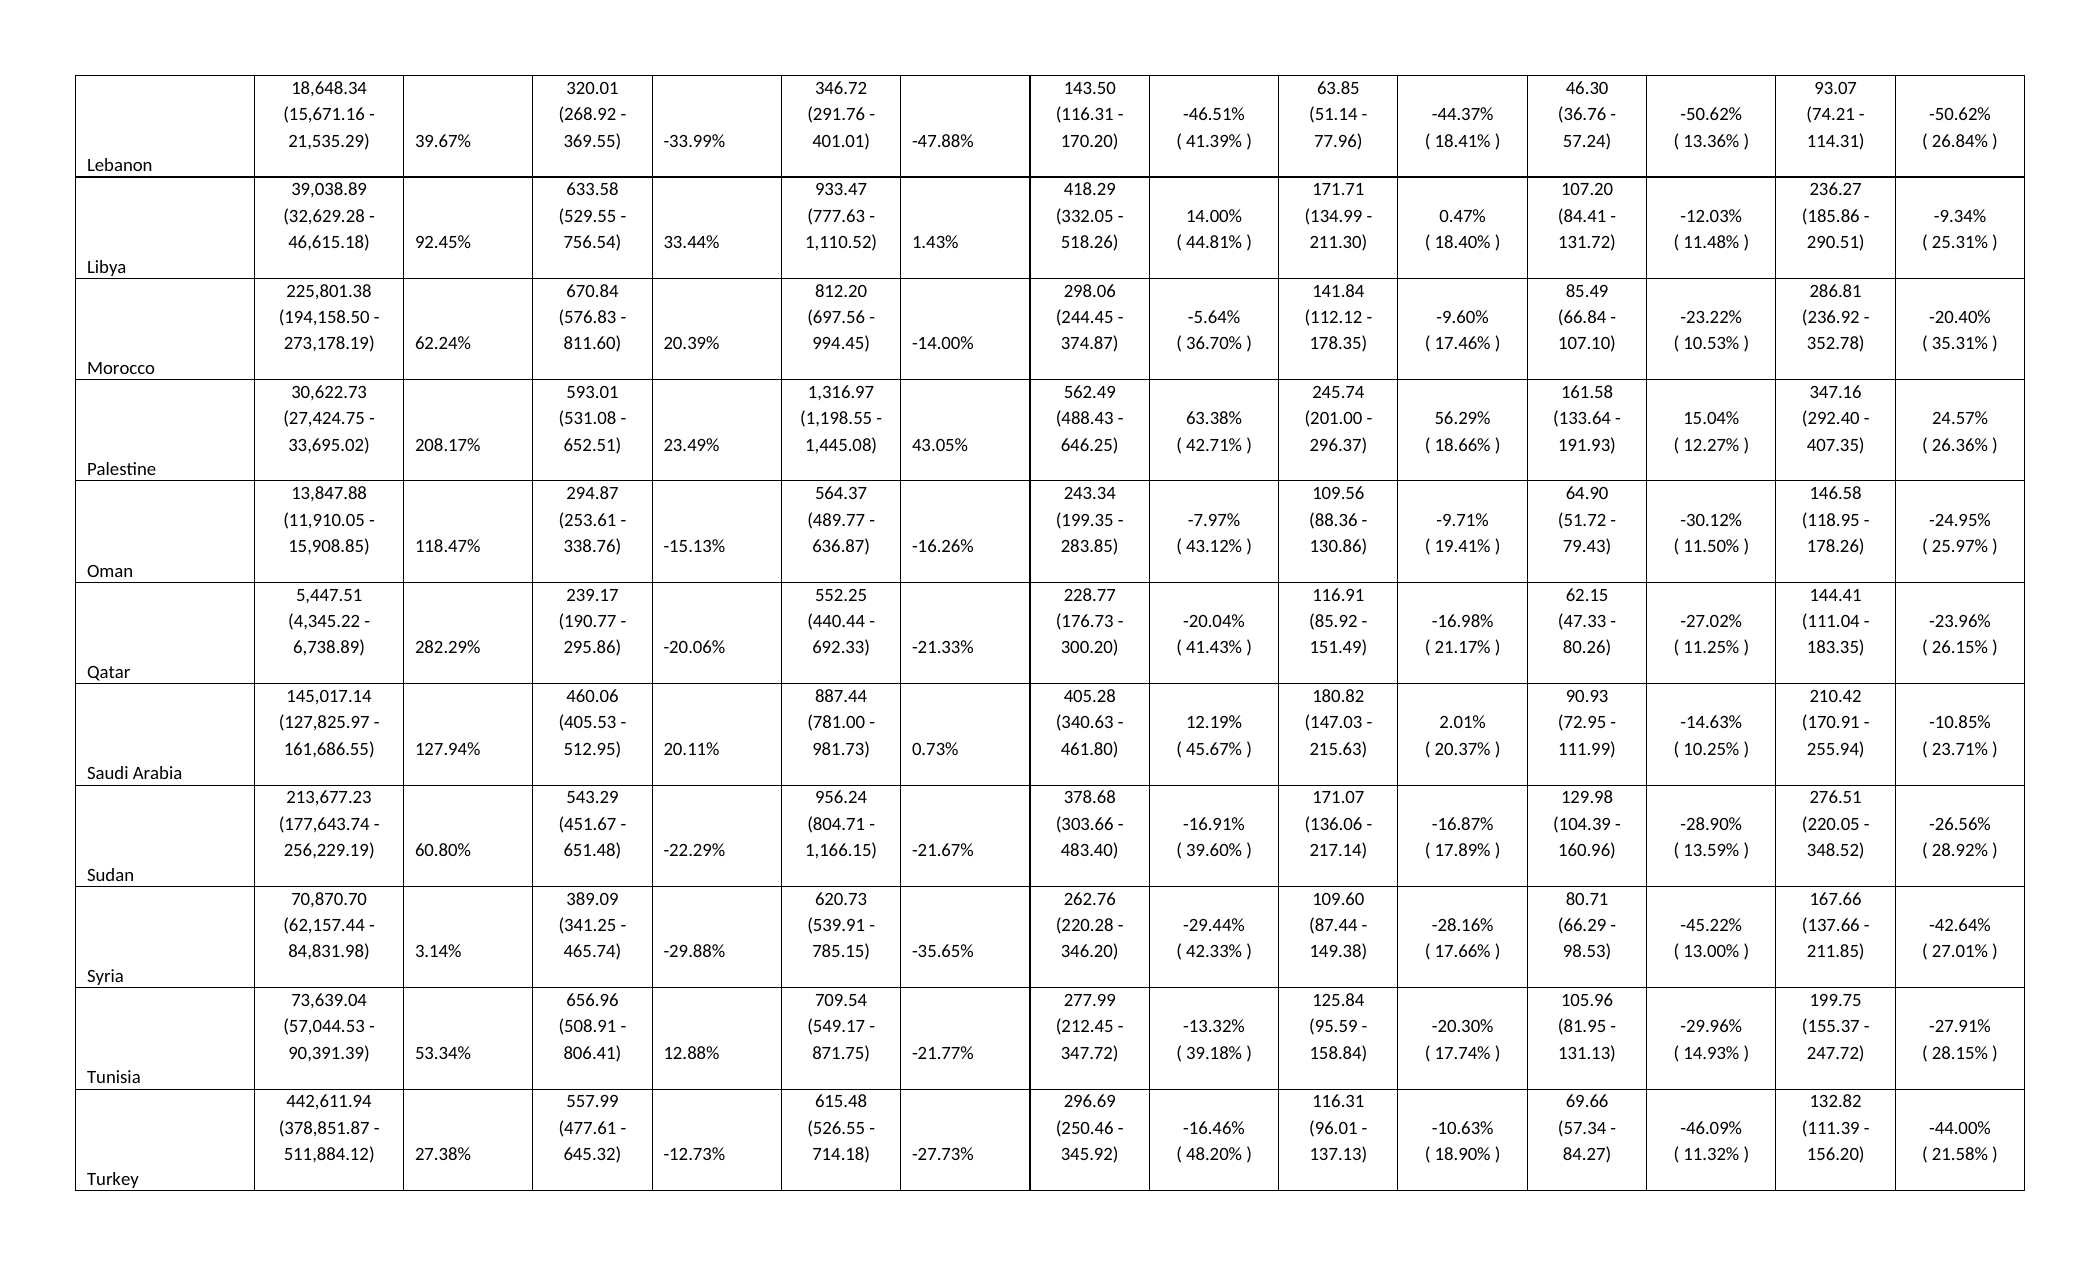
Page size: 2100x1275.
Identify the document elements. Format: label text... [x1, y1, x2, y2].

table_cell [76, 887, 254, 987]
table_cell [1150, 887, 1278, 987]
table_cell 5,447.51 (4,345.22 - 6,738.89) [255, 583, 403, 683]
table_cell 39,038.89 (32,629.28 - 46,615.18) [255, 178, 403, 278]
table_cell 56.29% ( 18.66% ) [1398, 380, 1527, 480]
table_cell 63.38% ( 42.71% ) [1150, 380, 1278, 480]
table_cell 670.84 (576.83 - 811.60) [533, 279, 652, 379]
table_cell 2.01% ( 20.37% ) [1398, 684, 1527, 784]
table_cell Palestine [76, 380, 254, 480]
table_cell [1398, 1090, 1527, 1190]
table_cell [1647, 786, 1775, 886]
table_cell 93.07 (74.21 - 114.31) [1776, 76, 1895, 176]
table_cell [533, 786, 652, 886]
table_cell -20.04% ( 41.43% ) [1150, 583, 1278, 683]
table_cell 15.04% ( 12.27% ) [1647, 380, 1775, 480]
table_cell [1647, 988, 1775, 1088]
table_cell 887.44 (781.00 - 981.73) [782, 684, 900, 784]
table_cell 33.44% [653, 178, 781, 278]
table_cell -20.06% [653, 583, 781, 683]
table_cell 243.34 (199.35 - 283.85) [1031, 481, 1149, 582]
table_cell 460.06 (405.53 - 512.95) [533, 684, 652, 784]
table_cell 564.37 (489.77 - 636.87) [782, 481, 900, 582]
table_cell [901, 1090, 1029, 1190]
table_cell -27.02% ( 11.25% ) [1647, 583, 1775, 683]
table_cell 43.05% [901, 380, 1029, 480]
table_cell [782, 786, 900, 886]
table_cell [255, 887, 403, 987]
table_cell 347.16 (292.40 - 407.35) [1776, 380, 1895, 480]
table_cell 85.49 (66.84 - 107.10) [1528, 279, 1646, 379]
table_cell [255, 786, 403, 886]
table_cell -12.03% ( 11.48% ) [1647, 178, 1775, 278]
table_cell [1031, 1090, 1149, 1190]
table_cell 812.20 (697.56 - 994.45) [782, 279, 900, 379]
table_cell -24.95% ( 25.97% ) [1896, 481, 2024, 582]
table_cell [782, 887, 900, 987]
table_cell 30,622.73 (27,424.75 - 33,695.02) [255, 380, 403, 480]
table_cell 23.49% [653, 380, 781, 480]
table_cell 405.28 (340.63 - 461.80) [1031, 684, 1149, 784]
table_cell 208.17% [404, 380, 532, 480]
table_cell 286.81 (236.92 - 352.78) [1776, 279, 1895, 379]
table_cell -21.33% [901, 583, 1029, 683]
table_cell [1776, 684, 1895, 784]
table_cell 92.45% [404, 178, 532, 278]
table_cell 107.20 (84.41 - 131.72) [1528, 178, 1646, 278]
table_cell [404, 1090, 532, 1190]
table_cell 24.57% ( 26.36% ) [1896, 380, 2024, 480]
table_cell -23.96% ( 26.15% ) [1896, 583, 2024, 683]
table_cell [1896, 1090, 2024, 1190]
table_cell 18,648.34 (15,671.16 - 21,535.29) [255, 76, 403, 176]
table_cell 418.29 (332.05 - 518.26) [1031, 178, 1149, 278]
table_cell 62.24% [404, 279, 532, 379]
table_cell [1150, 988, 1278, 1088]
table_cell -46.51% ( 41.39% ) [1150, 76, 1278, 176]
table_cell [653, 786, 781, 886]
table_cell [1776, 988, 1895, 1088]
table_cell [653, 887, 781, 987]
table_cell 282.29% [404, 583, 532, 683]
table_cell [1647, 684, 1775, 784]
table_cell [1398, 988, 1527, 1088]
table_cell 144.41 (111.04 - 183.35) [1776, 583, 1895, 683]
table_cell Oman [76, 481, 254, 582]
table_cell 180.82 (147.03 - 215.63) [1279, 684, 1397, 784]
table_cell -16.98% ( 21.17% ) [1398, 583, 1527, 683]
table_cell -7.97% ( 43.12% ) [1150, 481, 1278, 582]
table_cell -44.37% ( 18.41% ) [1398, 76, 1527, 176]
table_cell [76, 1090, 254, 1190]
table_cell 1.43% [901, 178, 1029, 278]
table_cell 0.73% [901, 684, 1029, 784]
table_cell -23.22% ( 10.53% ) [1647, 279, 1775, 379]
table_cell -9.71% ( 19.41% ) [1398, 481, 1527, 582]
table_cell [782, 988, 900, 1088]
table_cell 143.50 (116.31 - 170.20) [1031, 76, 1149, 176]
table_cell Libya [76, 178, 254, 278]
table_cell -50.62% ( 26.84% ) [1896, 76, 2024, 176]
table_cell 39.67% [404, 76, 532, 176]
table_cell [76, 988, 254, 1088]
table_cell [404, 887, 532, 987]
table_cell 225,801.38 (194,158.50 - 273,178.19) [255, 279, 403, 379]
table_cell 12.19% ( 45.67% ) [1150, 684, 1278, 784]
table_cell 320.01 (268.92 - 369.55) [533, 76, 652, 176]
table_cell -5.64% ( 36.70% ) [1150, 279, 1278, 379]
table_cell 64.90 (51.72 - 79.43) [1528, 481, 1646, 582]
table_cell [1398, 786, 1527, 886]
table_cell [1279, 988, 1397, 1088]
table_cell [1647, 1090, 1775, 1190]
table_cell 141.84 (112.12 - 178.35) [1279, 279, 1397, 379]
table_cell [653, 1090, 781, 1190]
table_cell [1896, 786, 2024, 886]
table_cell 228.77 (176.73 - 300.20) [1031, 583, 1149, 683]
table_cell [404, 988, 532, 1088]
table_cell 20.39% [653, 279, 781, 379]
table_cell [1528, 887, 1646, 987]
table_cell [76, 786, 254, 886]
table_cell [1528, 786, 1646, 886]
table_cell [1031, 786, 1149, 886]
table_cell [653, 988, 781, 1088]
table_cell 245.74 (201.00 - 296.37) [1279, 380, 1397, 480]
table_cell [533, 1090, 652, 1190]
table_cell Morocco [76, 279, 254, 379]
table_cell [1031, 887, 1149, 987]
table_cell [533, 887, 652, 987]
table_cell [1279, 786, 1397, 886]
table_cell 239.17 (190.77 - 295.86) [533, 583, 652, 683]
table_cell Qatar [76, 583, 254, 683]
table_cell 46.30 (36.76 - 57.24) [1528, 76, 1646, 176]
table_cell 63.85 (51.14 - 77.96) [1279, 76, 1397, 176]
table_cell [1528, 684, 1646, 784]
table_cell 127.94% [404, 684, 532, 784]
table_cell -33.99% [653, 76, 781, 176]
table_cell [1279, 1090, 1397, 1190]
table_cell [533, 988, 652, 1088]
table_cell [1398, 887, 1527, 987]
table_cell 633.58 (529.55 - 756.54) [533, 178, 652, 278]
table_cell Saudi Arabia [76, 684, 254, 784]
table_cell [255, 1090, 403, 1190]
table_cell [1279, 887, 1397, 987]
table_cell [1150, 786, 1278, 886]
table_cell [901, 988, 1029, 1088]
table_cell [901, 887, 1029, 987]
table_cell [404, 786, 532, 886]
table_cell 116.91 (85.92 - 151.49) [1279, 583, 1397, 683]
table_cell 346.72 (291.76 - 401.01) [782, 76, 900, 176]
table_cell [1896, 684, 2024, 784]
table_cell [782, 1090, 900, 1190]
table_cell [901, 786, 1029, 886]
table_cell 145,017.14 (127,825.97 - 161,686.55) [255, 684, 403, 784]
table_cell 146.58 (118.95 - 178.26) [1776, 481, 1895, 582]
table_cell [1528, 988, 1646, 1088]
table_cell Lebanon [76, 76, 254, 176]
table_cell 933.47 (777.63 - 1,110.52) [782, 178, 900, 278]
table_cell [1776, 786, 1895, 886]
table_cell 62.15 (47.33 - 80.26) [1528, 583, 1646, 683]
table_cell 109.56 (88.36 - 130.86) [1279, 481, 1397, 582]
table_cell -16.26% [901, 481, 1029, 582]
table_cell -15.13% [653, 481, 781, 582]
table_cell -50.62% ( 13.36% ) [1647, 76, 1775, 176]
table_cell -9.60% ( 17.46% ) [1398, 279, 1527, 379]
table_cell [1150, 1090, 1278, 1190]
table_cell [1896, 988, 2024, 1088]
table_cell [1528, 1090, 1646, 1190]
table_cell 118.47% [404, 481, 532, 582]
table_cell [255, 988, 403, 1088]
table_cell 298.06 (244.45 - 374.87) [1031, 279, 1149, 379]
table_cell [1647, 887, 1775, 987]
table_cell 294.87 (253.61 - 338.76) [533, 481, 652, 582]
table_cell -9.34% ( 25.31% ) [1896, 178, 2024, 278]
table_cell 593.01 (531.08 - 652.51) [533, 380, 652, 480]
table_cell 20.11% [653, 684, 781, 784]
table_cell 171.71 (134.99 - 211.30) [1279, 178, 1397, 278]
table_cell 161.58 (133.64 - 191.93) [1528, 380, 1646, 480]
table_cell -30.12% ( 11.50% ) [1647, 481, 1775, 582]
table_cell -20.40% ( 35.31% ) [1896, 279, 2024, 379]
table_cell 13,847.88 (11,910.05 - 15,908.85) [255, 481, 403, 582]
table_cell -14.00% [901, 279, 1029, 379]
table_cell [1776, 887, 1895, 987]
table_cell 1,316.97 (1,198.55 - 1,445.08) [782, 380, 900, 480]
table_cell 236.27 (185.86 - 290.51) [1776, 178, 1895, 278]
table_cell -47.88% [901, 76, 1029, 176]
table_cell 562.49 (488.43 - 646.25) [1031, 380, 1149, 480]
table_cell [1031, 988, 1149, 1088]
table_cell 0.47% ( 18.40% ) [1398, 178, 1527, 278]
table_cell 552.25 (440.44 - 692.33) [782, 583, 900, 683]
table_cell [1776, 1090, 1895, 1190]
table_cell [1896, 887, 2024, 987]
table_cell 14.00% ( 44.81% ) [1150, 178, 1278, 278]
